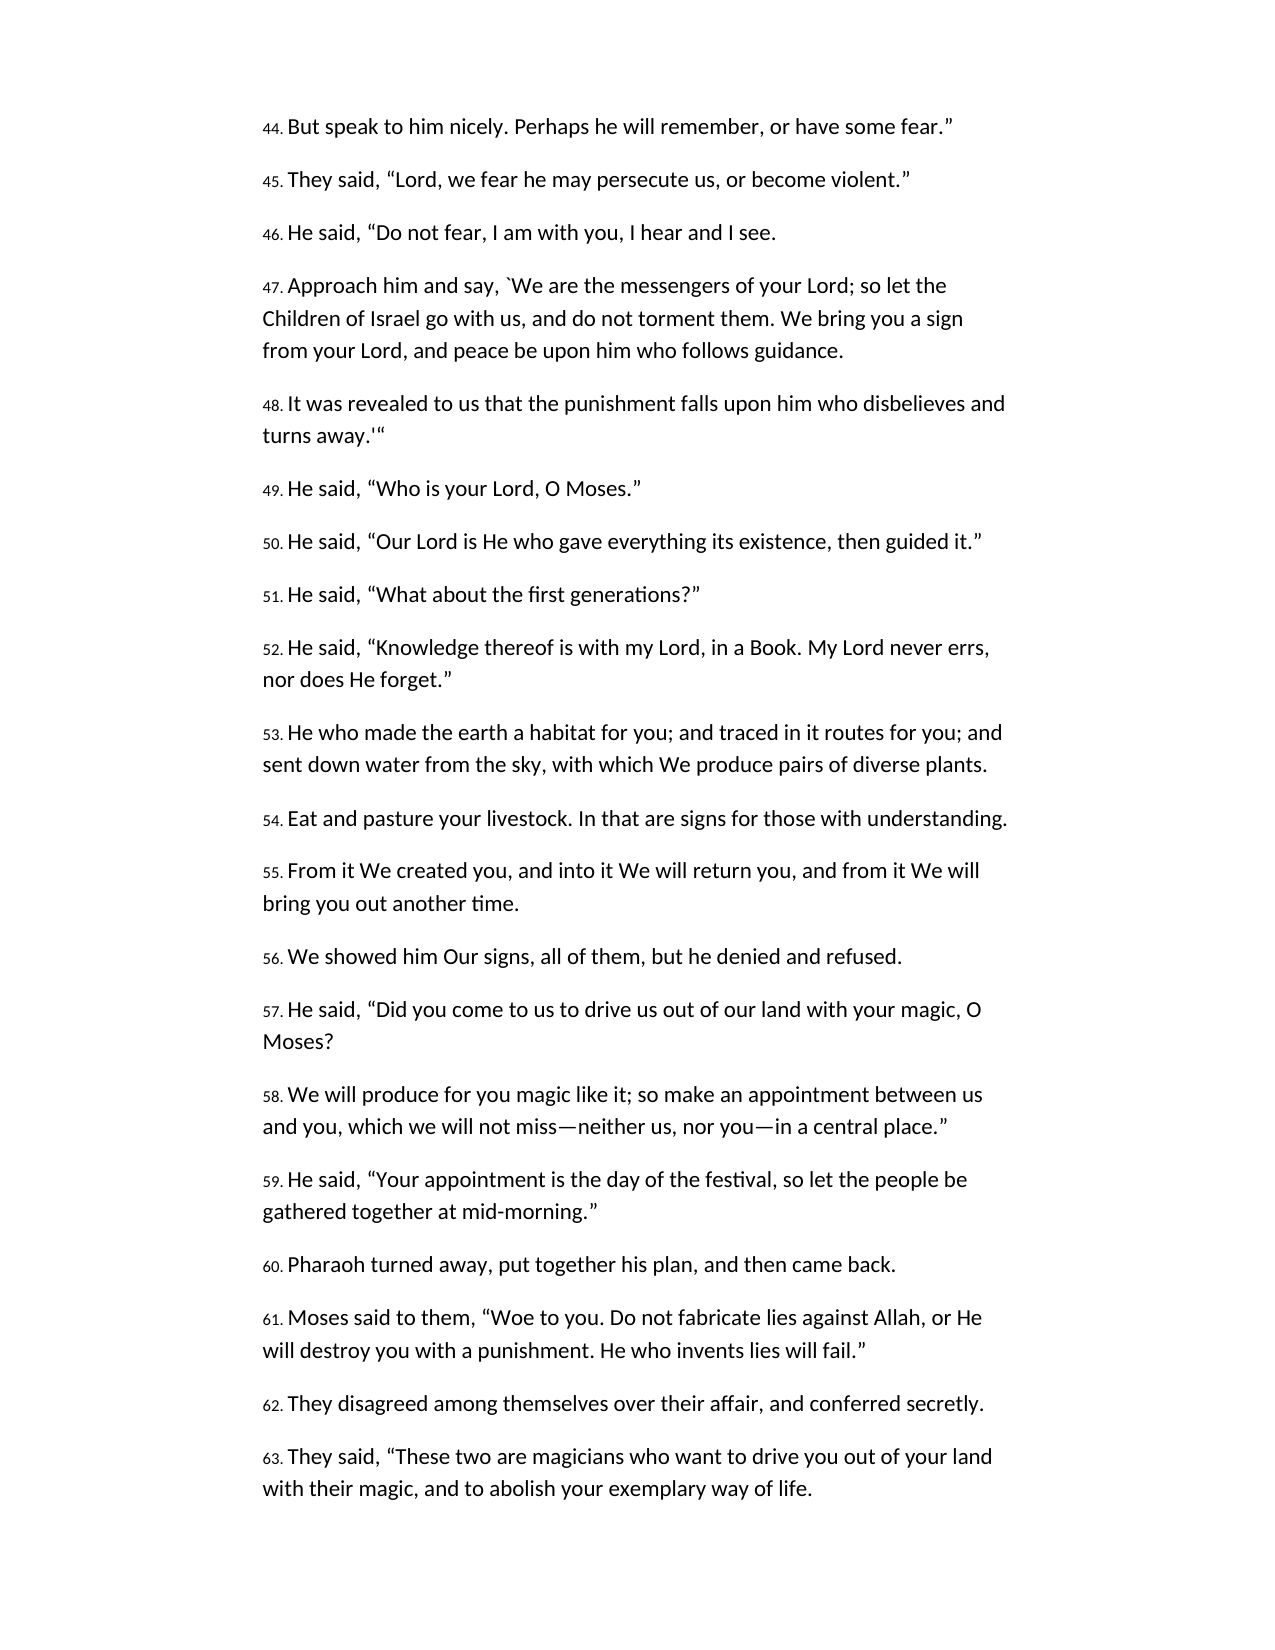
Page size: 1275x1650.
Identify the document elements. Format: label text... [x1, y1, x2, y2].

list 51. He said, “What about the first generations?” [262, 580, 1012, 608]
list 55. From it We created you, and into it We will return you, and from it We will bring you out another time. [262, 857, 1012, 917]
list 58. We will produce for you magic like it; so make an appointment between us and you, which we will not miss—neither us, nor you—in a central place.” [262, 1080, 1012, 1140]
list 62. They disagreed among themselves over their affair, and conferred secretly. [262, 1389, 1012, 1417]
list 45. They said, “Lord, we fear he may persecute us, or become violent.” [262, 166, 1012, 193]
list 50. He said, “Our Lord is He who gave everything its existence, then guided it.” [262, 527, 1012, 555]
list 56. We showed him Our signs, all of them, but he denied and refused. [262, 942, 1012, 970]
list 44. But speak to him nicely. Perhaps he will remember, or have some fear.” [262, 112, 1012, 141]
list 52. He said, “Knowledge thereof is with my Lord, in a Book. My Lord never errs, nor does He forget.” [262, 633, 1012, 693]
list 57. He said, “Did you come to us to drive us out of our land with your magic, O Moses? [262, 995, 1012, 1055]
list 61. Moses said to them, “Woe to you. Do not fabricate lies against Allah, or He will destroy you with a punishment. He who invents lies will fail.” [262, 1303, 1012, 1364]
list 48. It was revealed to us that the punishment falls upon him who disbelieves and turns away.'“ [262, 389, 1012, 449]
list 54. Eat and pasture your livestock. In that are signs for those with understanding. [262, 804, 1012, 832]
list 63. They said, “These two are magicians who want to drive you out of your land with their magic, and to abolish your exemplary way of life. [262, 1442, 1012, 1502]
list 47. Approach him and say, `We are the messengers of your Lord; so let the Children of Israel go with us, and do not torment them. We bring you a sign from your Lord, and peace be upon him who follows guidance. [262, 272, 1012, 364]
list 53. He who made the earth a habitat for you; and traced in it routes for you; and sent down water from the sky, with which We produce pairs of diverse plants. [262, 718, 1012, 779]
list 60. Pharaoh turned away, put together his plan, and then came back. [262, 1251, 1012, 1278]
list 49. He said, “Who is your Lord, O Moses.” [262, 474, 1012, 502]
list 59. He said, “Your appointment is the day of the festival, so let the people be gathered together at mid-morning.” [262, 1165, 1012, 1226]
list 46. He said, “Do not fear, I am with you, I hear and I see. [262, 218, 1012, 247]
